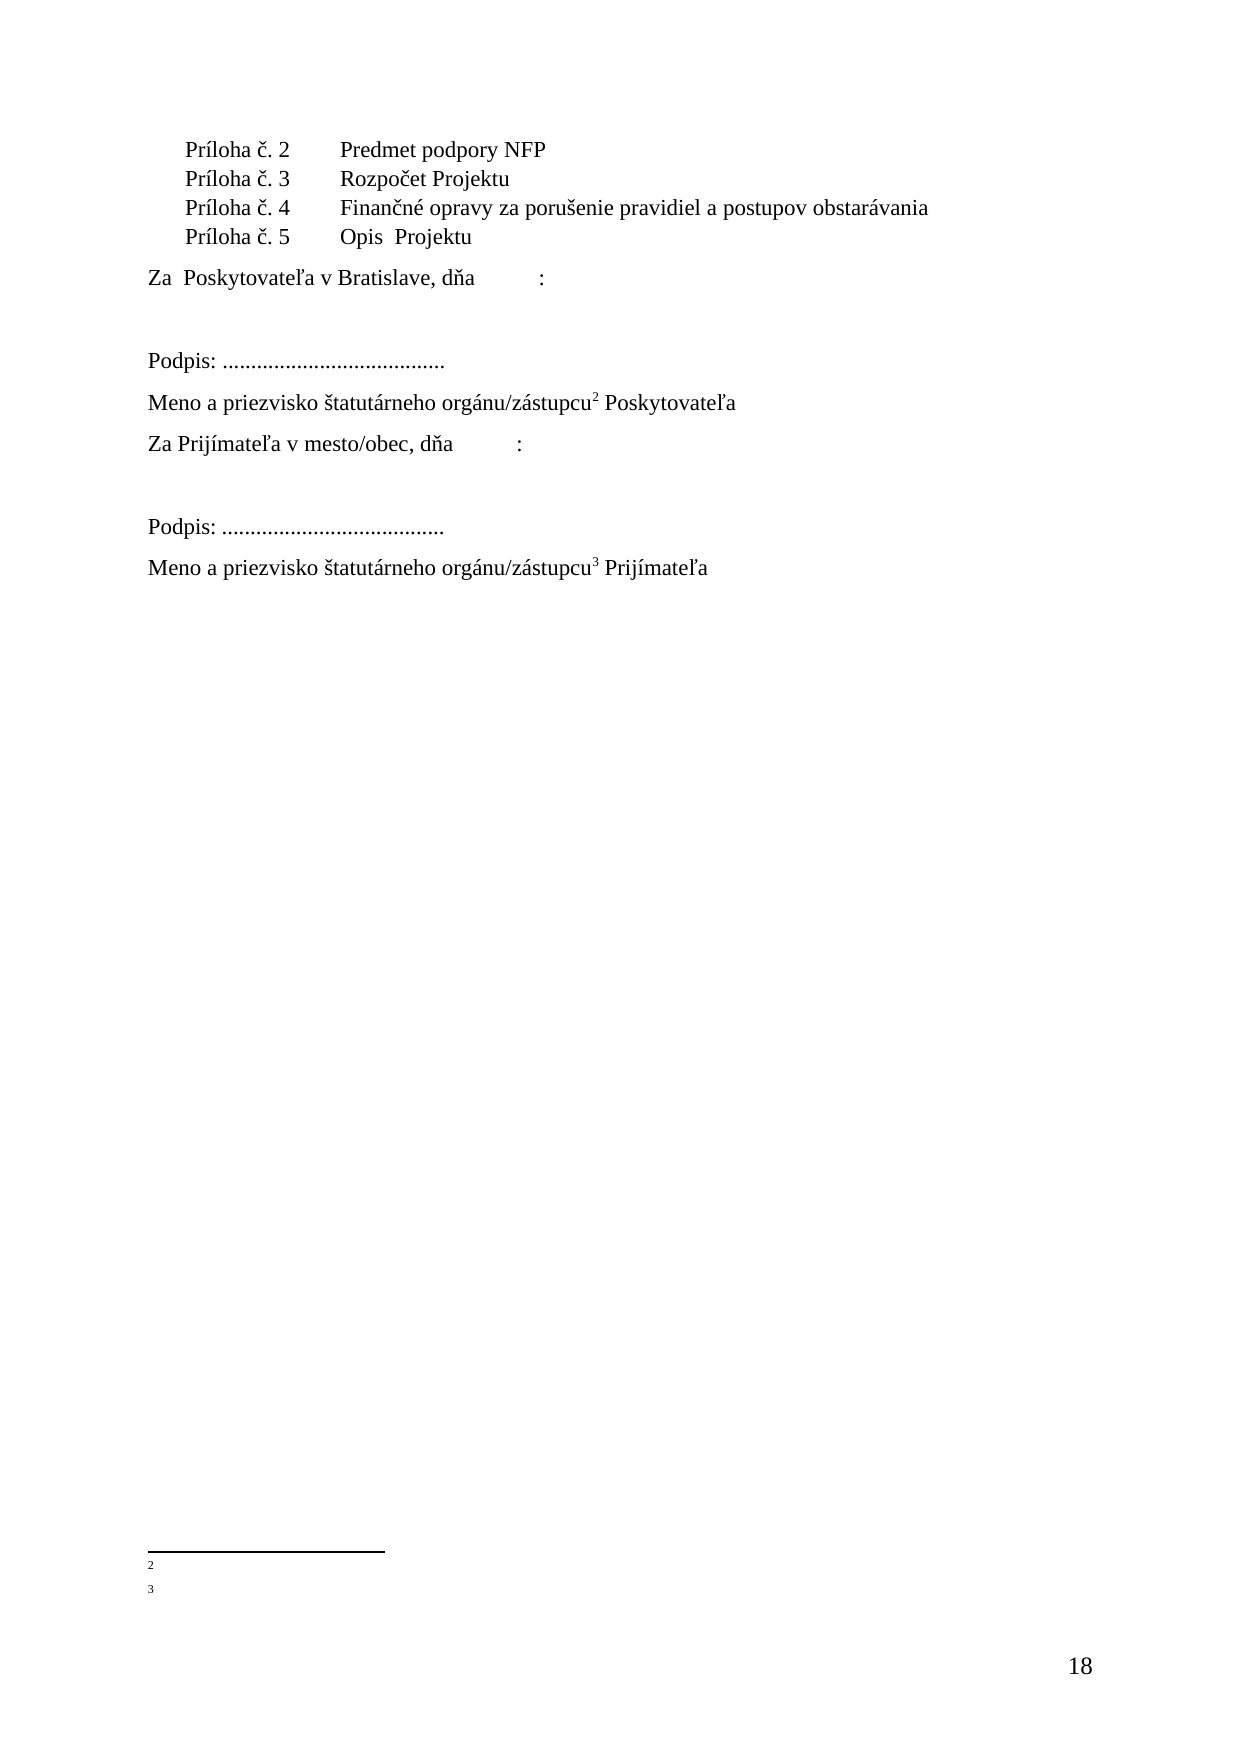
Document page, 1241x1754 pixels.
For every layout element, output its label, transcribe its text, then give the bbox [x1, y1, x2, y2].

text Príloha č. 3 Rozpočet Projektu [185, 165, 1092, 191]
text Príloha č. 5 Opis Projektu [185, 223, 1092, 249]
text Meno a priezvisko štatutárneho orgánu/zástupcu Poskytovateľa [148, 388, 1092, 415]
text Podpis: ....................................... [148, 513, 1092, 539]
text Meno a priezvisko štatutárneho orgánu/zástupcu Prijímateľa [148, 554, 1092, 581]
text Za Prijímateľa v mesto/obec, dňa : [148, 430, 1092, 456]
text Za Poskytovateľa v Bratislave, dňa : [148, 264, 1092, 291]
text Podpis: ....................................... [148, 347, 1092, 373]
text Príloha č. 2 Predmet podpory NFP [185, 136, 1092, 162]
text Príloha č. 4 Finančné opravy za porušenie pravidiel a postupov obstarávania [185, 194, 1092, 220]
